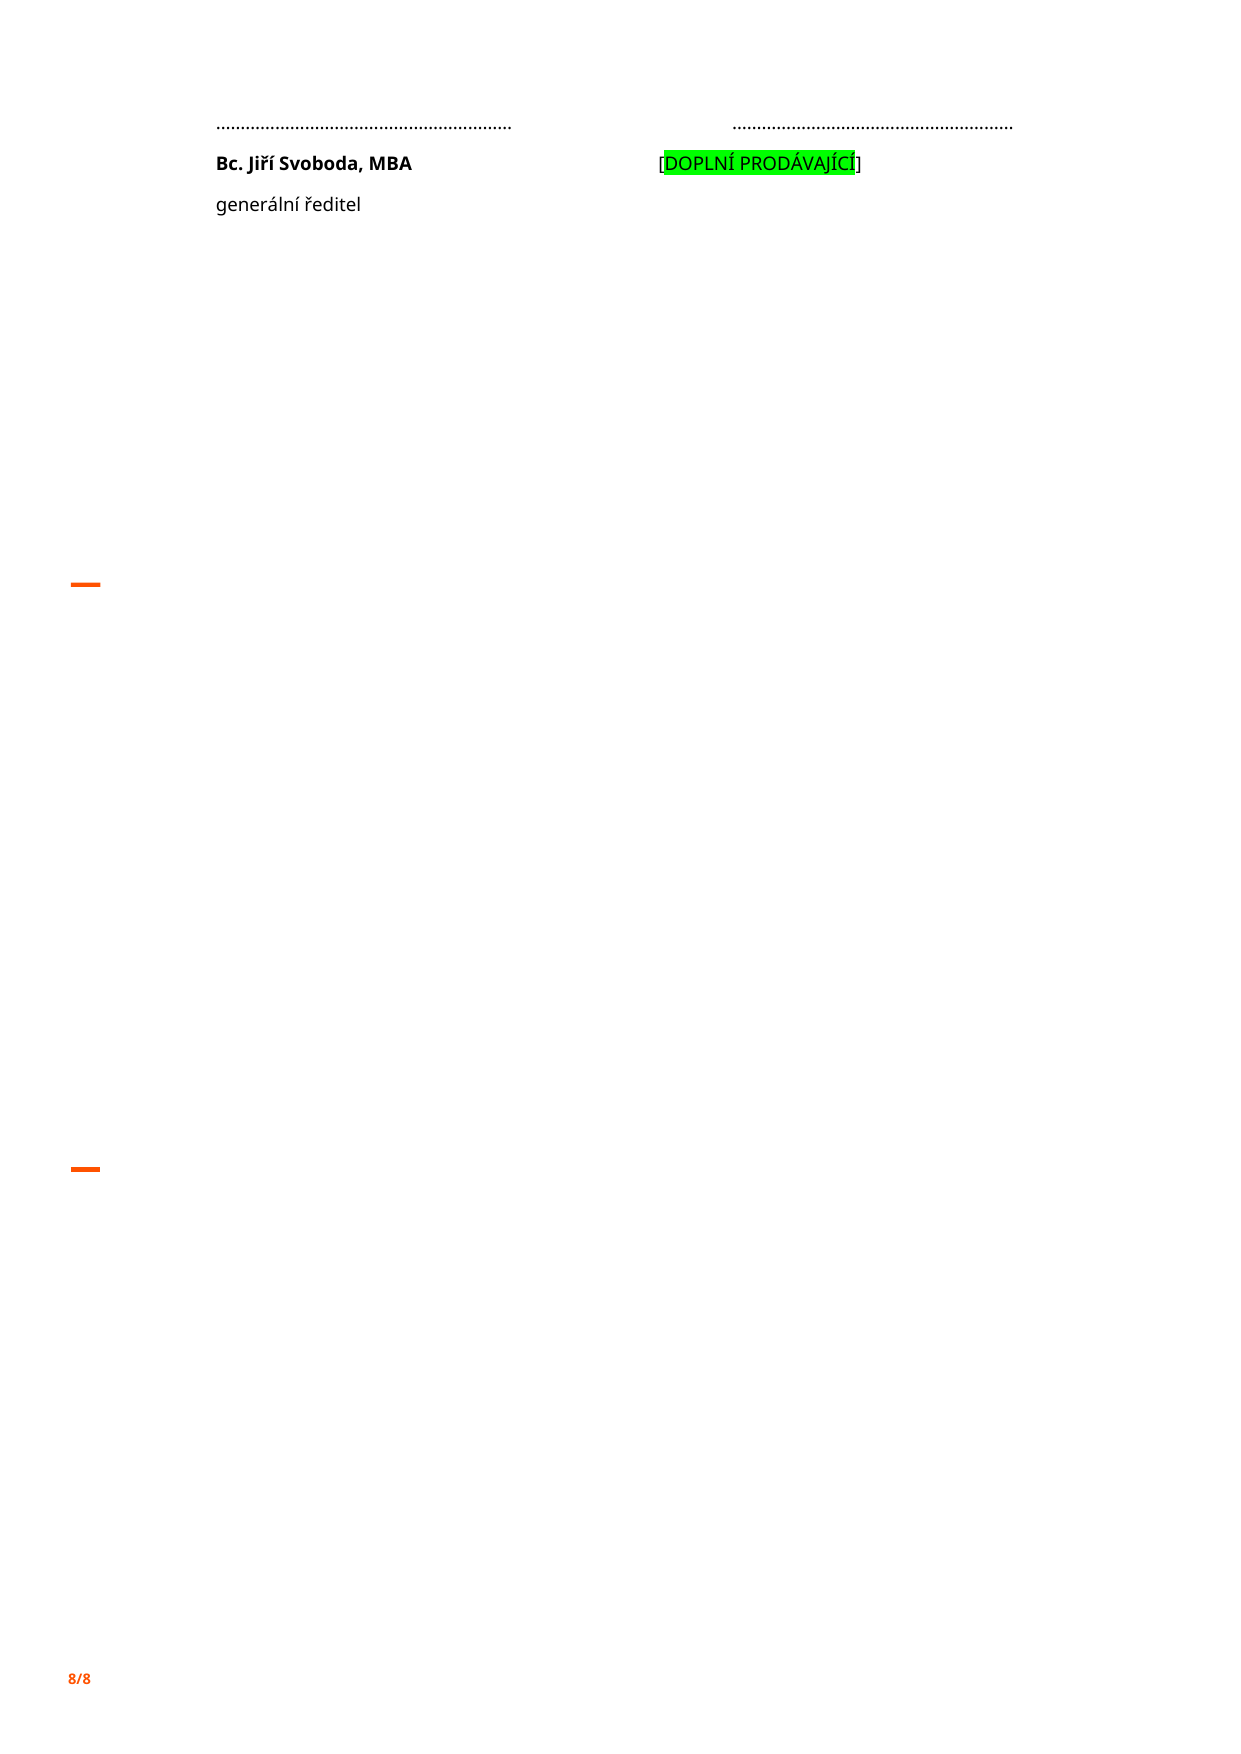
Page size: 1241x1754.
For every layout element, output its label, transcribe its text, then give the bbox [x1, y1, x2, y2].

text generální ředitel [216, 192, 1122, 217]
text Bc. Jiří Svoboda, MBA [DOPLNÍ PRODÁVAJÍCÍ] [855, 150, 1122, 175]
text …………………………………………………… ………………………………………………… [216, 109, 1122, 135]
text Bc. Jiří Svoboda, MBA [DOPLNÍ PRODÁVAJÍCÍ] [216, 150, 664, 175]
